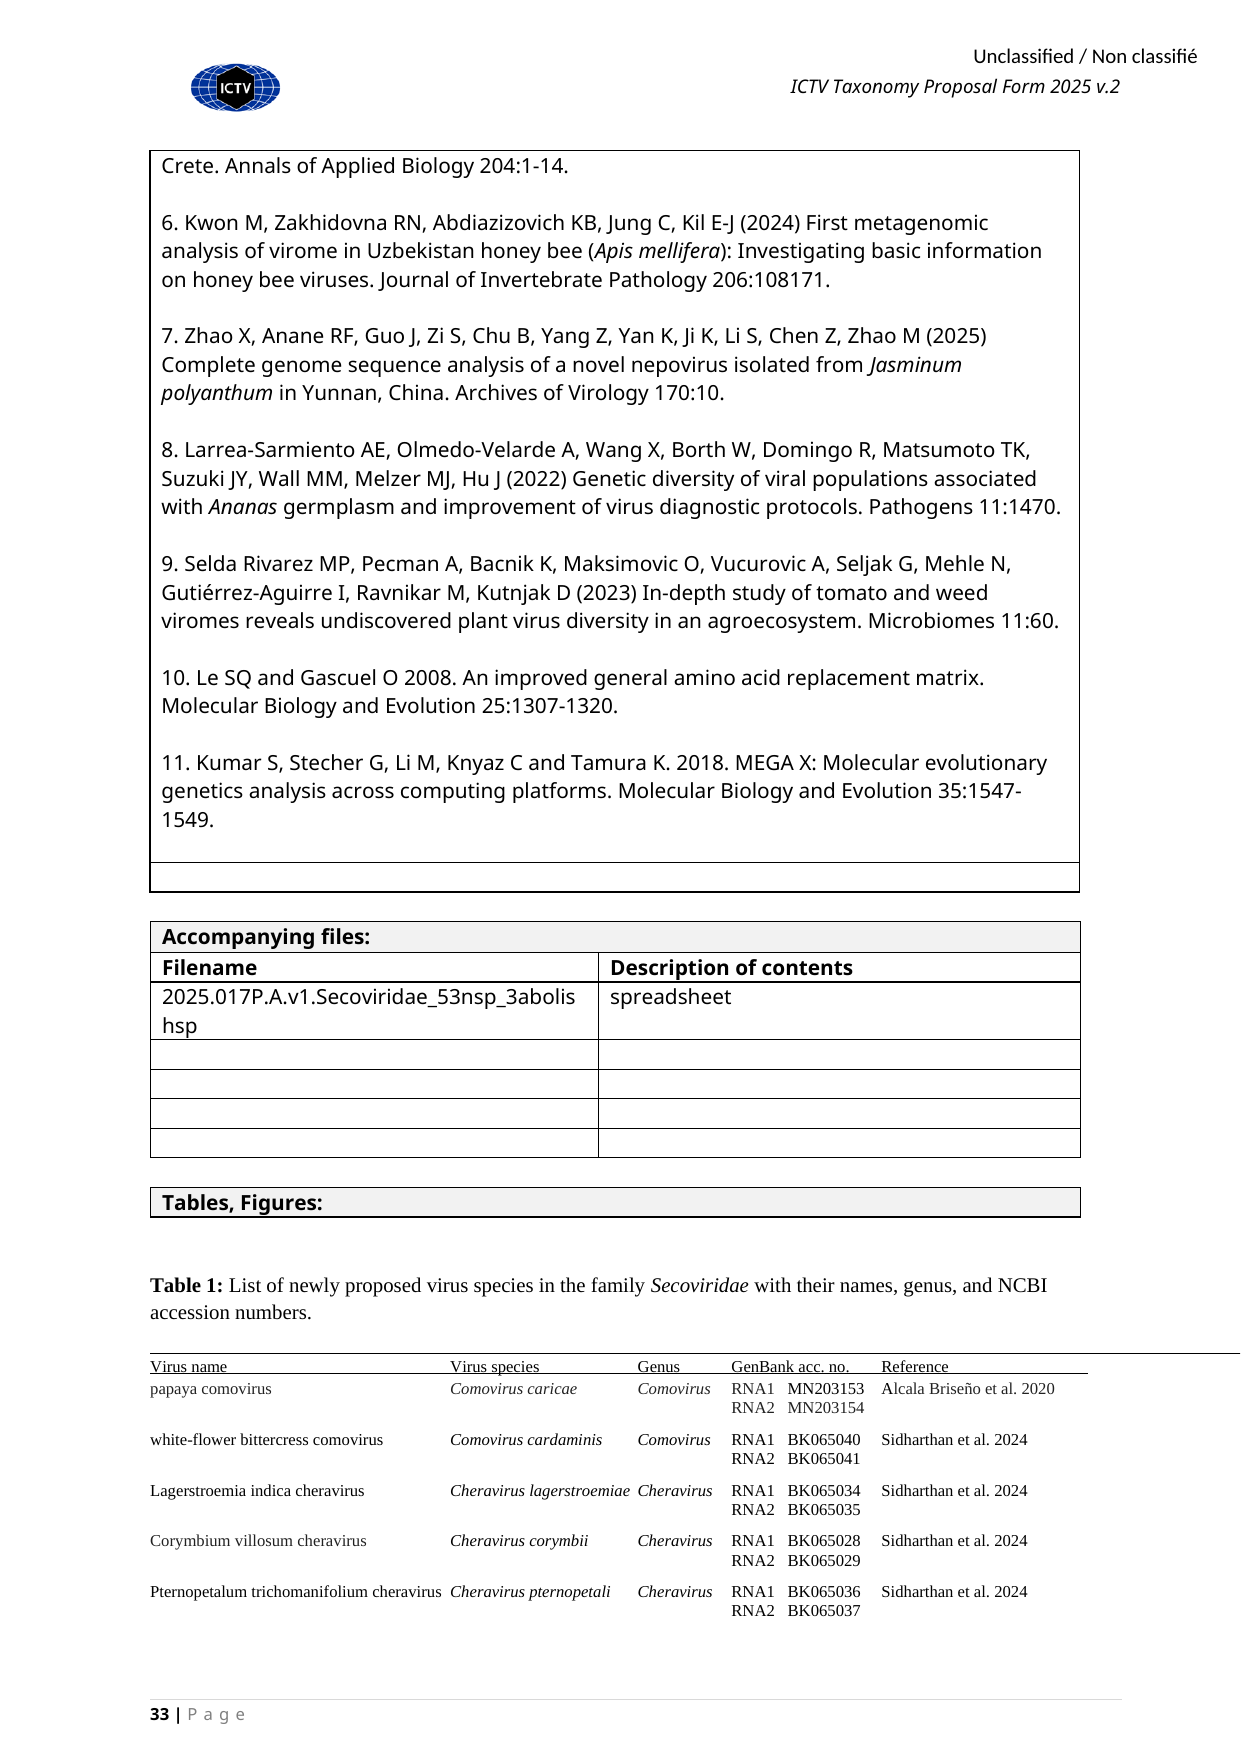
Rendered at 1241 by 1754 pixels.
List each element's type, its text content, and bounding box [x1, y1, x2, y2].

table_header Tables, Figures: [151, 1188, 1080, 1216]
text RNA2 BK065029 [150, 1550, 1122, 1569]
table_cell [599, 1099, 1080, 1128]
table_header Accompanying files: [151, 922, 1080, 952]
text white-flower bittercress comovirus Comovirus cardaminis Comovirus RNA1 BK065040 Sidharthan et al. 2024 [150, 1429, 1122, 1449]
text RNA2 BK065037 [150, 1601, 1122, 1620]
table_cell 2025.017P.A.v1.Secoviridae_53nsp_3abolishsp [151, 983, 598, 1039]
table_cell [151, 1129, 598, 1157]
text Table 1: List of newly proposed virus species in the family Secoviridae with their names, genus, and NCBI accession numbers. [150, 1273, 1122, 1324]
table_cell [151, 1070, 598, 1098]
table_cell [599, 1070, 1080, 1098]
table_cell [151, 863, 1079, 891]
table_cell [599, 1129, 1080, 1157]
table_cell [151, 1040, 598, 1069]
text RNA2 MN203154 [150, 1398, 1122, 1417]
table_cell [151, 1099, 598, 1128]
text Pternopetalum trichomanifolium cheravirus Cheravirus pternopetali Cheravirus RNA1 BK065036 Sidharthan et al. 2024 [150, 1582, 1122, 1601]
table_cell Filename [151, 953, 598, 981]
table_cell spreadsheet [599, 983, 1080, 1039]
text Lagerstroemia indica cheravirus Cheravirus lagerstroemiae Cheravirus RNA1 BK065034 Sidharthan et al. 2024 [150, 1480, 1122, 1499]
text Corymbium villosum cheravirus Cheravirus corymbii Cheravirus RNA1 BK065028 Sidharthan et al. 2024 [150, 1531, 1122, 1550]
text RNA2 BK065041 [150, 1449, 1122, 1468]
text papaya comovirus Comovirus caricae Comovirus RNA1 MN203153 Alcala Briseño et al. 2020 [150, 1379, 1122, 1398]
picture [190, 56, 282, 113]
text RNA2 BK065035 [150, 1499, 1122, 1519]
text Virus name Virus species Genus GenBank acc. no. Reference [150, 1357, 1122, 1376]
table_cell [151, 151, 1079, 862]
table_cell Description of contents [599, 953, 1080, 981]
table_cell [599, 1040, 1080, 1069]
